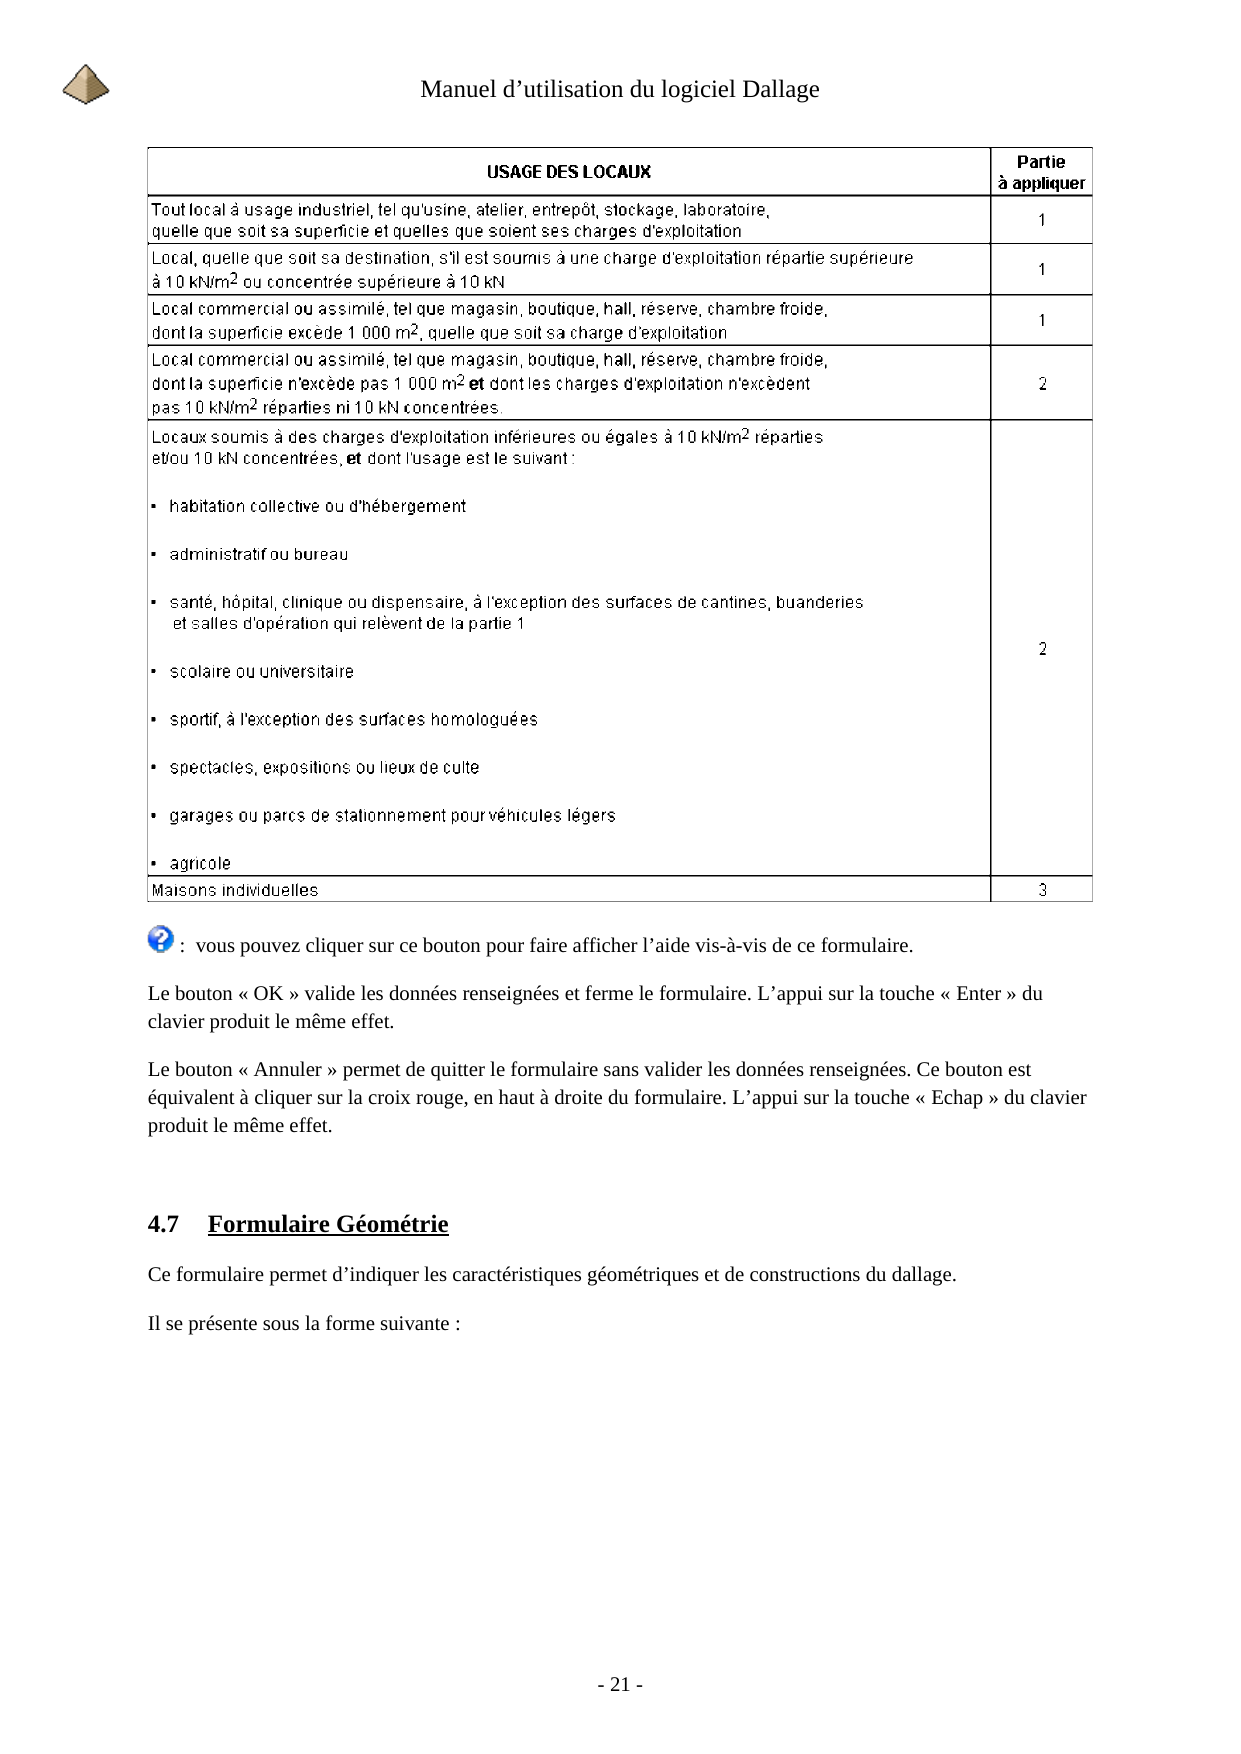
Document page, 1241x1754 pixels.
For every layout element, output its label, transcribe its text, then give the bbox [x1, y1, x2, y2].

text Il se présente sous la forme suivante : [148, 1311, 1093, 1335]
text Le bouton « OK » valide les données renseignées et ferme le formulaire. L’appui sur la touche « Enter » du clavier produit le même effet. [148, 981, 1093, 1033]
picture [147, 147, 1093, 902]
text Ce formulaire permet d’indiquer les caractéristiques géométriques et de constructions du dallage. [148, 1262, 1093, 1286]
text : vous pouvez cliquer sur ce bouton pour faire afficher l’aide vis-à-vis de ce formulaire. [148, 926, 1093, 957]
text Le bouton « Annuler » permet de quitter le formulaire sans valider les données renseignées. Ce bouton est équivalent à cliquer sur la croix rouge, en haut à droite du formulaire. L’appui sur la touche « Echap » du clavier produit le même effet. [148, 1057, 1093, 1137]
picture [147, 925, 175, 953]
picture [62, 61, 110, 111]
subtitle Formulaire Géométrie [148, 1209, 1093, 1238]
